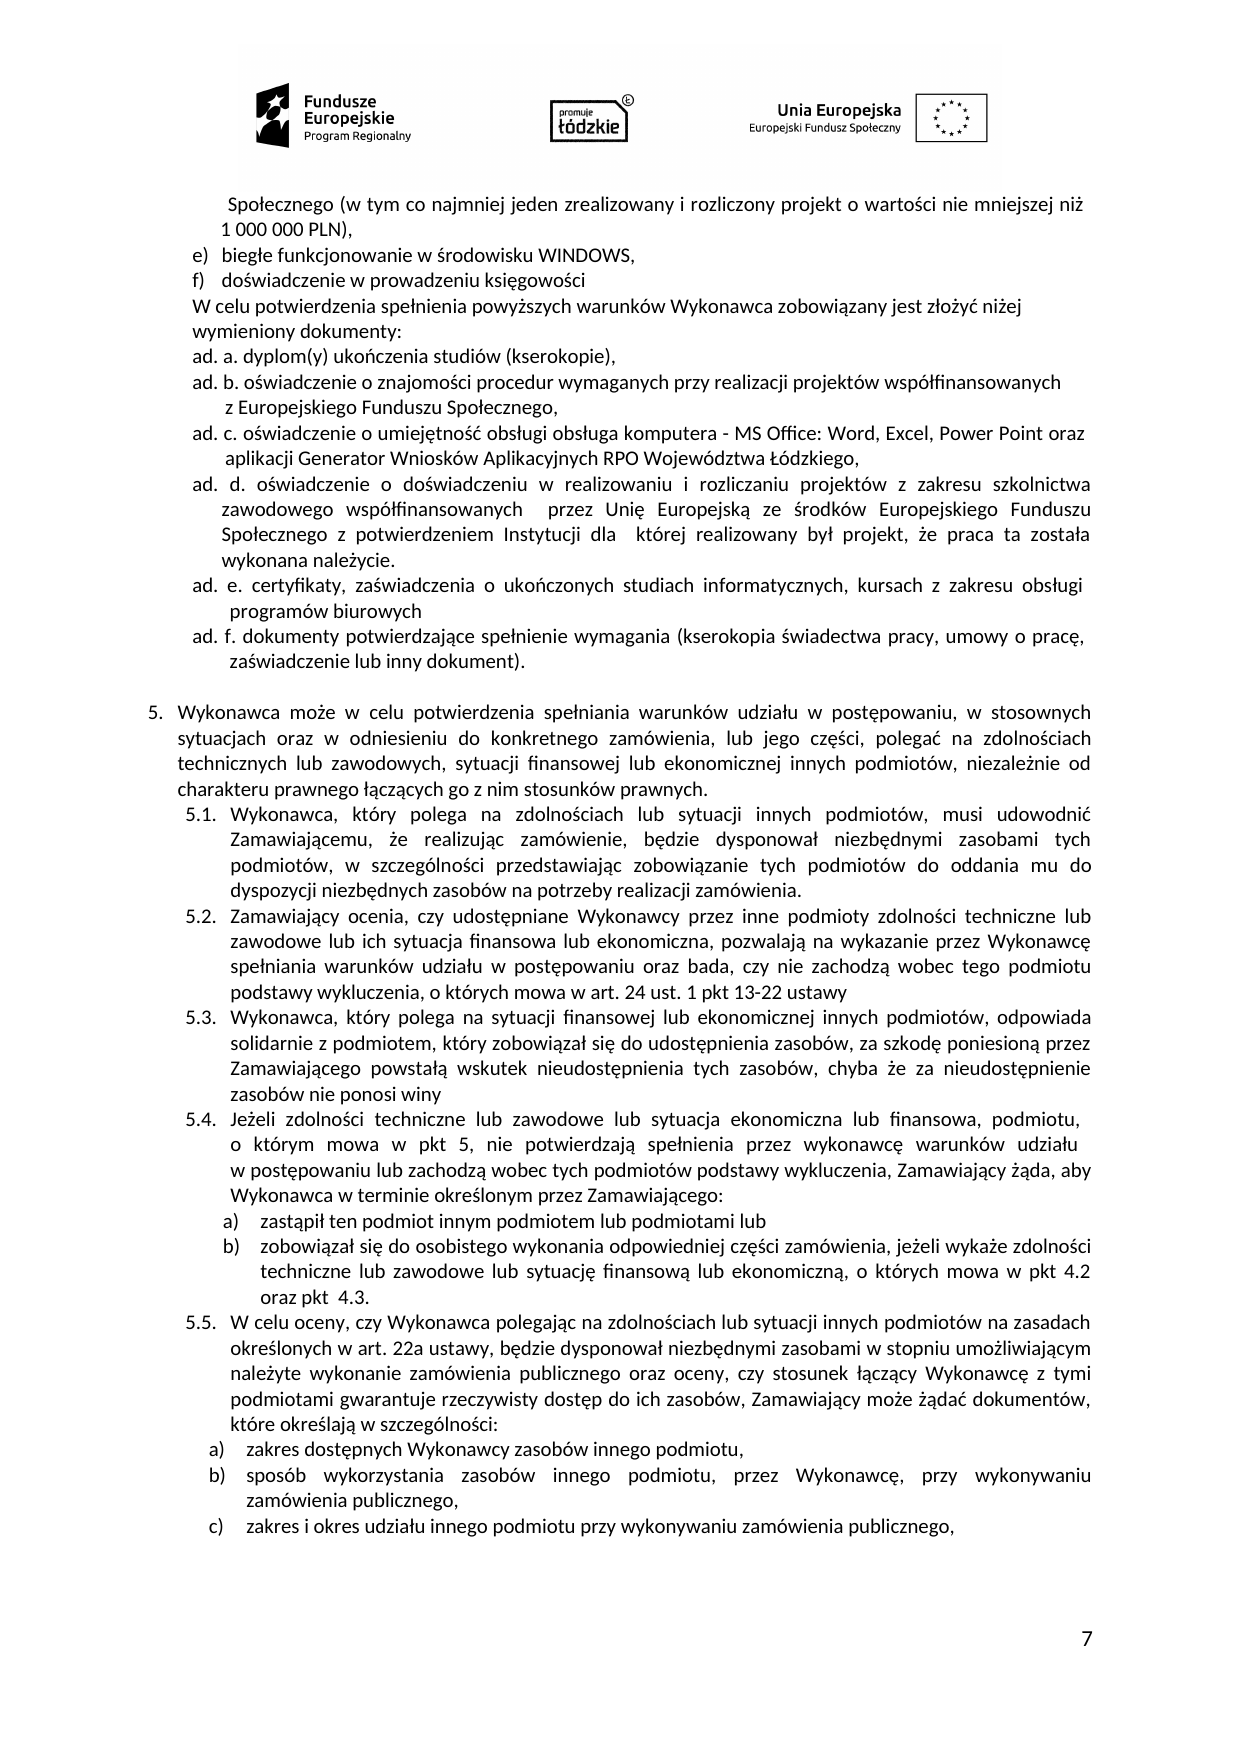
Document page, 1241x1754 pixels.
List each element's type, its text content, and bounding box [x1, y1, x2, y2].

text ad. f. dokumenty potwierdzające spełnienie wymagania (kserokopia świadectwa pracy, umowy o pracę, zaświadczenie lub inny dokument). [192, 623, 1093, 674]
text ad. e. certyfikaty, zaświadczenia o ukończonych studiach informatycznych, kursach z zakresu obsługi programów biurowych [192, 572, 1093, 623]
list biegłe funkcjonowanie w środowisku WINDOWS, [192, 242, 1093, 267]
list zakres i okres udziału innego podmiotu przy wykonywaniu zamówienia publicznego, [208, 1513, 1093, 1538]
list zobowiązał się do osobistego wykonania odpowiedniej części zamówienia, jeżeli wykaże zdolności techniczne lub zawodowe lub sytuację finansową lub ekonomiczną, o których mowa w pkt 4.2 oraz pkt 4.3. [223, 1233, 1093, 1309]
picture [238, 44, 1003, 192]
list zakres dostępnych Wykonawcy zasobów innego podmiotu, [208, 1437, 1093, 1462]
text W celu potwierdzenia spełnienia powyższych warunków Wykonawca zobowiązany jest złożyć niżej wymieniony dokumenty: ad. a. dyplom(y) ukończenia studiów (kserokopie), ad. b. oświadczenie o znajomości procedur wymaganych przy realizacji projektów współfinansowanych z Europejskiego Funduszu Społecznego, [192, 293, 1093, 420]
list Zamawiający ocenia, czy udostępniane Wykonawcy przez inne podmioty zdolności techniczne lub zawodowe lub ich sytuacja finansowa lub ekonomiczna, pozwalają na wykazanie przez Wykonawcę spełniania warunków udziału w postępowaniu oraz bada, czy nie zachodzą wobec tego podmiotu podstawy wykluczenia, o których mowa w art. 24 ust. 1 pkt 13-22 ustawy [185, 903, 1093, 1004]
list Jeżeli zdolności techniczne lub zawodowe lub sytuacja ekonomiczna lub finansowa, podmiotu, o którym mowa w pkt 5, nie potwierdzają spełnienia przez wykonawcę warunków udziału w postępowaniu lub zachodzą wobec tych podmiotów podstawy wykluczenia, Zamawiający żąda, aby Wykonawca w terminie określonym przez Zamawiającego: [185, 1106, 1093, 1208]
text ad. d. oświadczenie o doświadczeniu w realizowaniu i rozliczaniu projektów z zakresu szkolnictwa zawodowego współfinansowanych przez Unię Europejską ze środków Europejskiego Funduszu Społecznego z potwierdzeniem Instytucji dla której realizowany był projekt, że praca ta została wykonana należycie. [192, 471, 1093, 572]
text ad. c. oświadczenie o umiejętność obsługi obsługa komputera - MS Office: Word, Excel, Power Point oraz aplikacji Generator Wniosków Aplikacyjnych RPO Województwa Łódzkiego, [192, 420, 1093, 471]
list Wykonawca, który polega na sytuacji finansowej lub ekonomicznej innych podmiotów, odpowiada solidarnie z podmiotem, który zobowiązał się do udostępnienia zasobów, za szkodę poniesioną przez Zamawiającego powstałą wskutek nieudostępnienia tych zasobów, chyba że za nieudostępnienie zasobów nie ponosi winy [185, 1004, 1093, 1106]
list doświadczenie w prowadzeniu księgowości [192, 267, 1093, 293]
list zastąpił ten podmiot innym podmiotem lub podmiotami lub [223, 1208, 1093, 1233]
list W celu oceny, czy Wykonawca polegając na zdolnościach lub sytuacji innych podmiotów na zasadach określonych w art. 22a ustawy, będzie dysponował niezbędnymi zasobami w stopniu umożliwiającym należyte wykonanie zamówienia publicznego oraz oceny, czy stosunek łączący Wykonawcę z tymi podmiotami gwarantuje rzeczywisty dostęp do ich zasobów, Zamawiający może żądać dokumentów, które określają w szczególności: [185, 1309, 1093, 1437]
list Wykonawca, który polega na zdolnościach lub sytuacji innych podmiotów, musi udowodnić Zamawiającemu, że realizując zamówienie, będzie dysponował niezbędnymi zasobami tych podmiotów, w szczególności przedstawiając zobowiązanie tych podmiotów do oddania mu do dyspozycji niezbędnych zasobów na potrzeby realizacji zamówienia. [185, 801, 1093, 903]
list sposób wykorzystania zasobów innego podmiotu, przez Wykonawcę, przy wykonywaniu zamówienia publicznego, [208, 1462, 1093, 1513]
list Wykonawca może w celu potwierdzenia spełniania warunków udziału w postępowaniu, w stosownych sytuacjach oraz w odniesieniu do konkretnego zamówienia, lub jego części, polegać na zdolnościach technicznych lub zawodowych, sytuacji finansowej lub ekonomicznej innych podmiotów, niezależnie od charakteru prawnego łączących go z nim stosunków prawnych. [148, 699, 1093, 801]
